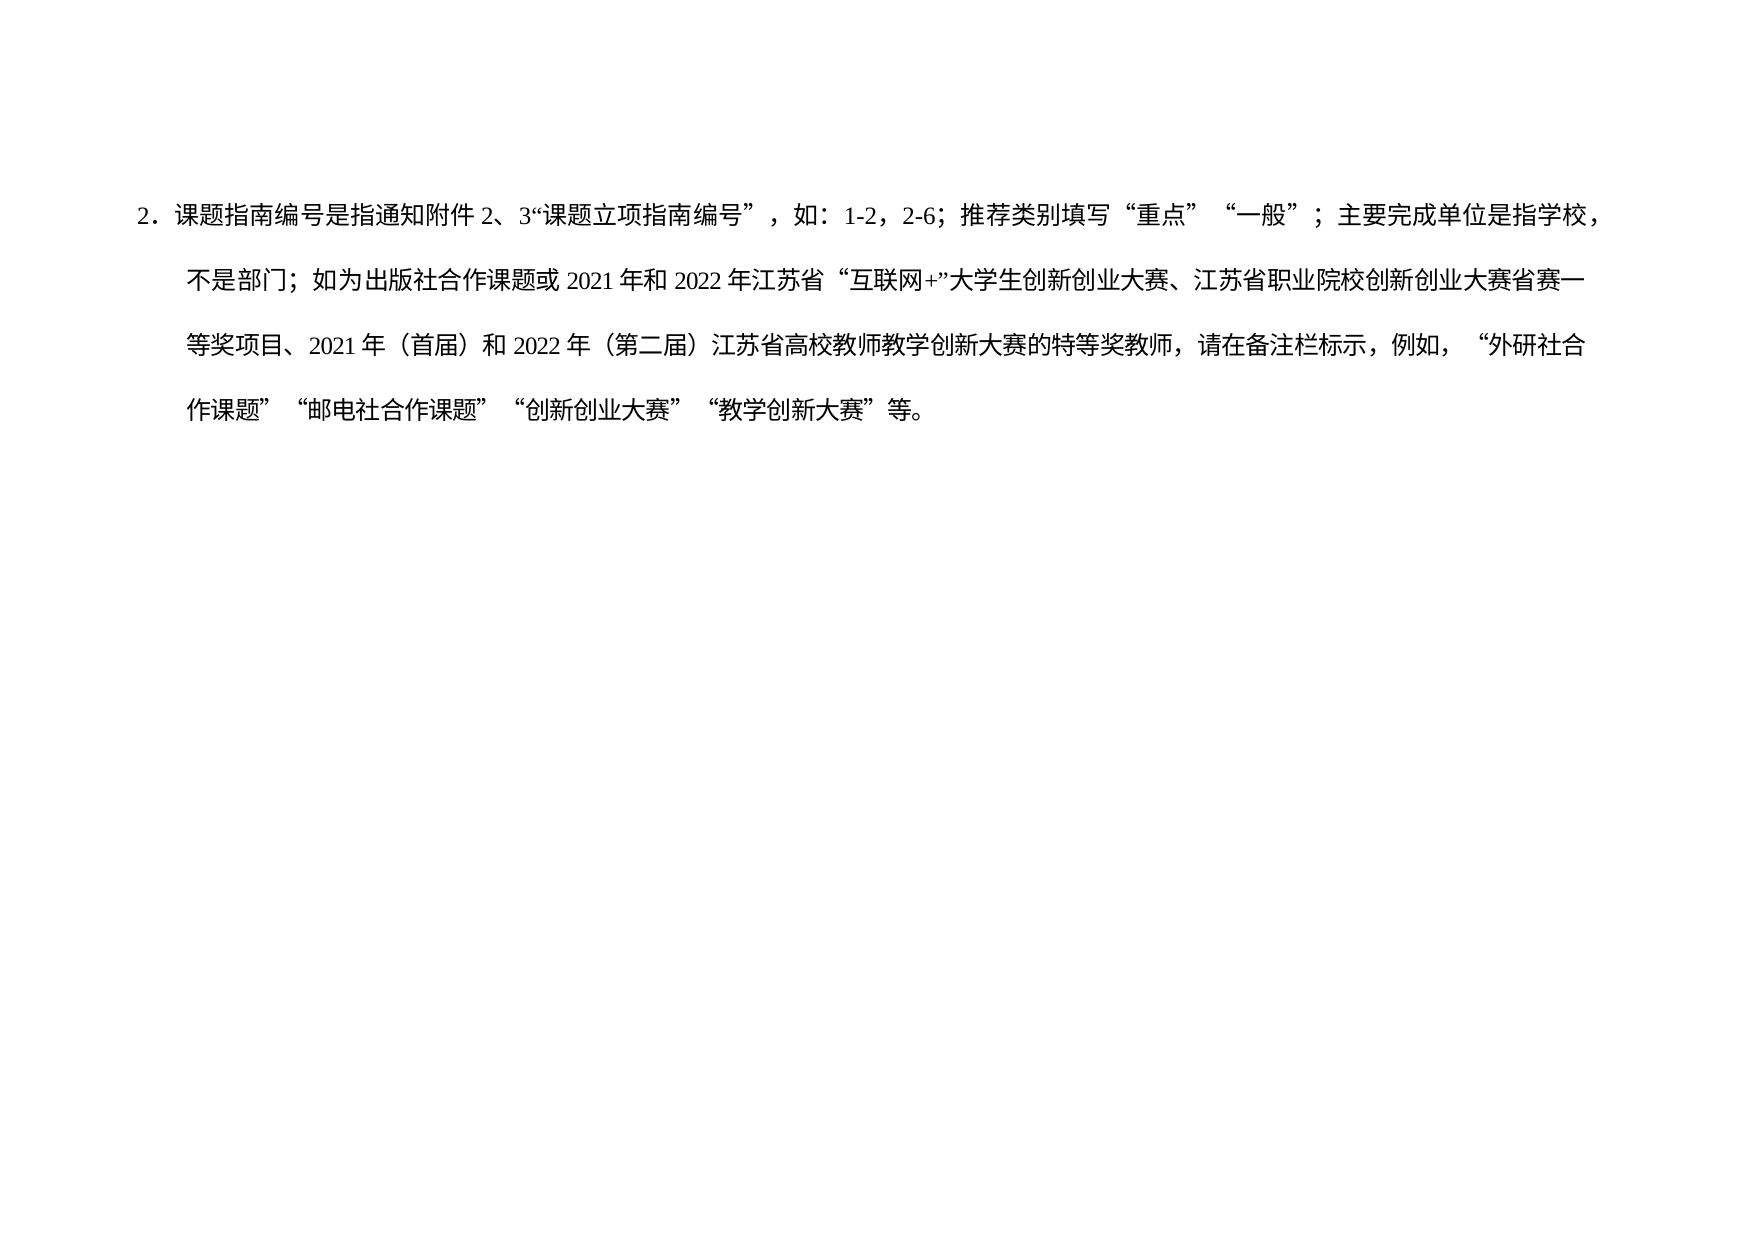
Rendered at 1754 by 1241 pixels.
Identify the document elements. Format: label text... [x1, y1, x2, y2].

text 2．课题指南编号是指通知附件2、3“课题立项指南编号”，如：1-2，2-6；推荐类别填写“重点”“一般”；主要完成单位是指学校，不是部门；如为出版社合作课题或2021年和2022年江苏省“互联网+”大学生创新创业大赛、江苏省职业院校创新创业大赛省赛一等奖项目、2021年（首届）和2022年（第二届）江苏省高校教师教学创新大赛的特等奖教师，请在备注栏标示，例如，“外研社合作课题”“邮电社合作课题”“创新创业大赛”“教学创新大赛”等。 [111, 181, 1588, 441]
